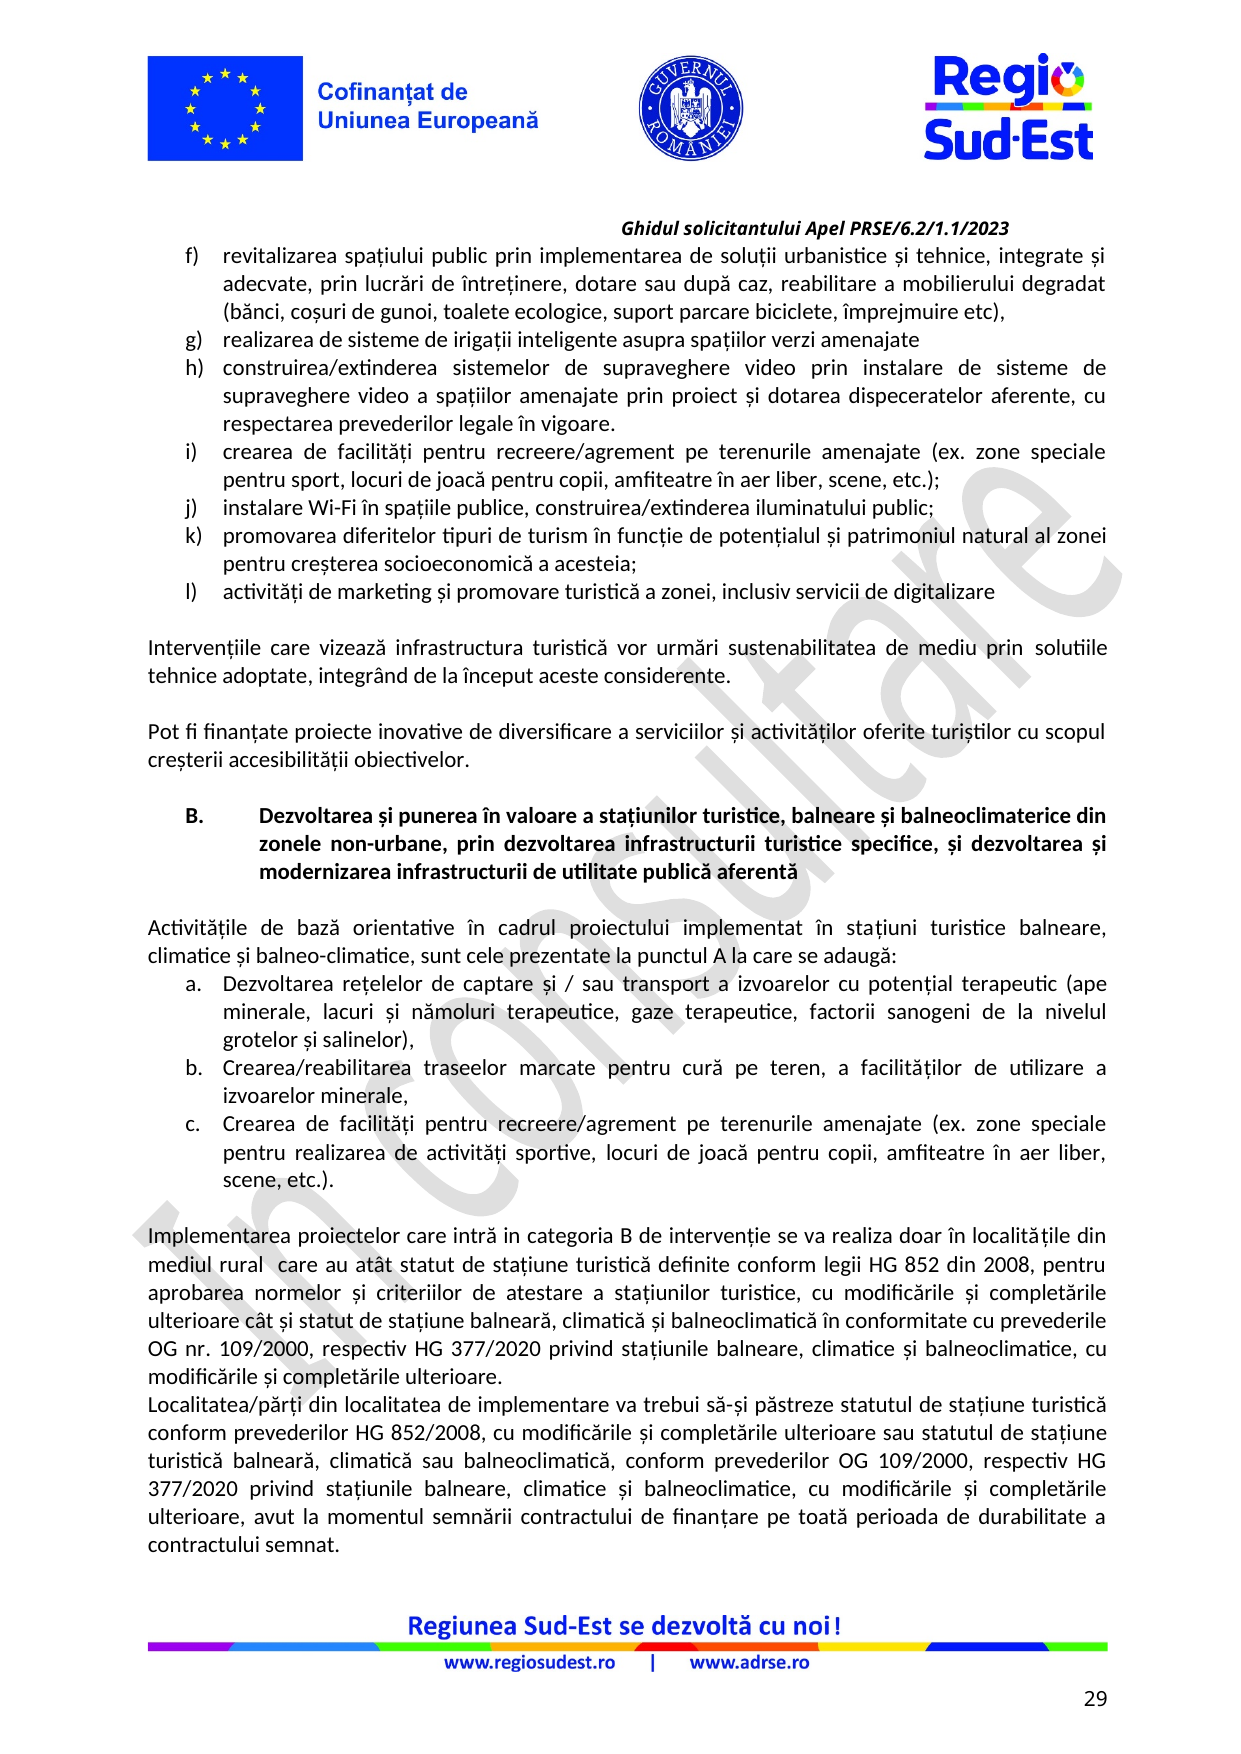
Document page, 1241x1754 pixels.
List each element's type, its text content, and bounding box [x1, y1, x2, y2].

list Dezvoltarea reţelelor de captare şi / sau transport a izvoarelor cu potenţial terapeutic (ape minerale, lacuri şi nămoluri terapeutice, gaze terapeutice, factorii sanogeni de la nivelul grotelor şi salinelor), [185, 969, 1107, 1053]
text Activităţile de bază orientative în cadrul proiectului implementat în staţiuni turistice balneare, climatice şi balneo-climatice, sunt cele prezentate la punctul A la care se adaugă: [148, 913, 1107, 969]
list instalare Wi-Fi în spațiile publice, construirea/extinderea iluminatului public; [185, 493, 1107, 521]
text Pot fi finanțate proiecte inovative de diversificare a serviciilor și activităților oferite turiștilor cu scopul creșterii accesibilității obiectivelor. [148, 717, 1107, 773]
text Localitatea/părţi din localitatea de implementare va trebui să-şi păstreze statutul de staţiune turistică conform prevederilor HG 852/2008, cu modificările şi completările ulterioare sau statutul de staţiune turistică balneară, climatică sau balneoclimatică, conform prevederilor OG 109/2000, respectiv HG 377/2020 privind staţiunile balneare, climatice şi balneoclimatice, cu modificările şi completările ulterioare, avut la momentul semnării contractului de finanţare pe toată perioada de durabilitate a contractului semnat. [148, 1390, 1107, 1558]
list promovarea diferitelor tipuri de turism în funcţie de potenţialul şi patrimoniul natural al zonei pentru creşterea socioeconomică a acesteia; [185, 521, 1107, 577]
list construirea/extinderea sistemelor de supraveghere video prin instalare de sisteme de supraveghere video a spațiilor amenajate prin proiect și dotarea dispeceratelor aferente, cu respectarea prevederilor legale în vigoare. [185, 353, 1107, 437]
list realizarea de sisteme de irigaţii inteligente asupra spaţiilor verzi amenajate [185, 325, 1107, 353]
list Crearea/reabilitarea traseelor marcate pentru cură pe teren, a facilităţilor de utilizare a izvoarelor minerale, [185, 1053, 1107, 1109]
picture [147, 53, 1093, 162]
list revitalizarea spațiului public prin implementarea de soluții urbanistice și tehnice, integrate și adecvate, prin lucrări de întreținere, dotare sau după caz, reabilitare a mobilierului degradat (bănci, coșuri de gunoi, toalete ecologice, suport parcare biciclete, împrejmuire etc), [185, 241, 1107, 325]
picture [147, 1615, 1108, 1672]
list crearea de facilități pentru recreere/agrement pe terenurile amenajate (ex. zone speciale pentru sport, locuri de joacă pentru copii, amfiteatre în aer liber, scene, etc.); [185, 437, 1107, 493]
text Intervențiile care vizează infrastructura turistică vor urmări sustenabilitatea de mediu prin solutiile tehnice adoptate, integrând de la început aceste considerente. [148, 633, 1107, 689]
list Crearea de facilități pentru recreere/agrement pe terenurile amenajate (ex. zone speciale pentru realizarea de activități sportive, locuri de joacă pentru copii, amfiteatre în aer liber, scene, etc.). [185, 1109, 1107, 1194]
list Dezvoltarea și punerea în valoare a stațiunilor turistice, balneare și balneoclimaterice din zonele non-urbane, prin dezvoltarea infrastructurii turistice specifice, și dezvoltarea și modernizarea infrastructurii de utilitate publică aferentă [185, 801, 1107, 885]
list activităţi de marketing şi promovare turistică a zonei, inclusiv servicii de digitalizare [185, 577, 1107, 605]
text Implementarea proiectelor care intră in categoria B de intervenție se va realiza doar în localităţile din mediul rural care au atât statut de stațiune turistică definite conform legii HG 852 din 2008, pentru aprobarea normelor şi criteriilor de atestare a staţiunilor turistice, cu modificările şi completările ulterioare cât şi statut de staţiune balneară, climatică şi balneoclimatică în conformitate cu prevederile OG nr. 109/2000, respectiv HG 377/2020 privind staţiunile balneare, climatice şi balneoclimatice, cu modificările şi completările ulterioare. [148, 1222, 1107, 1390]
